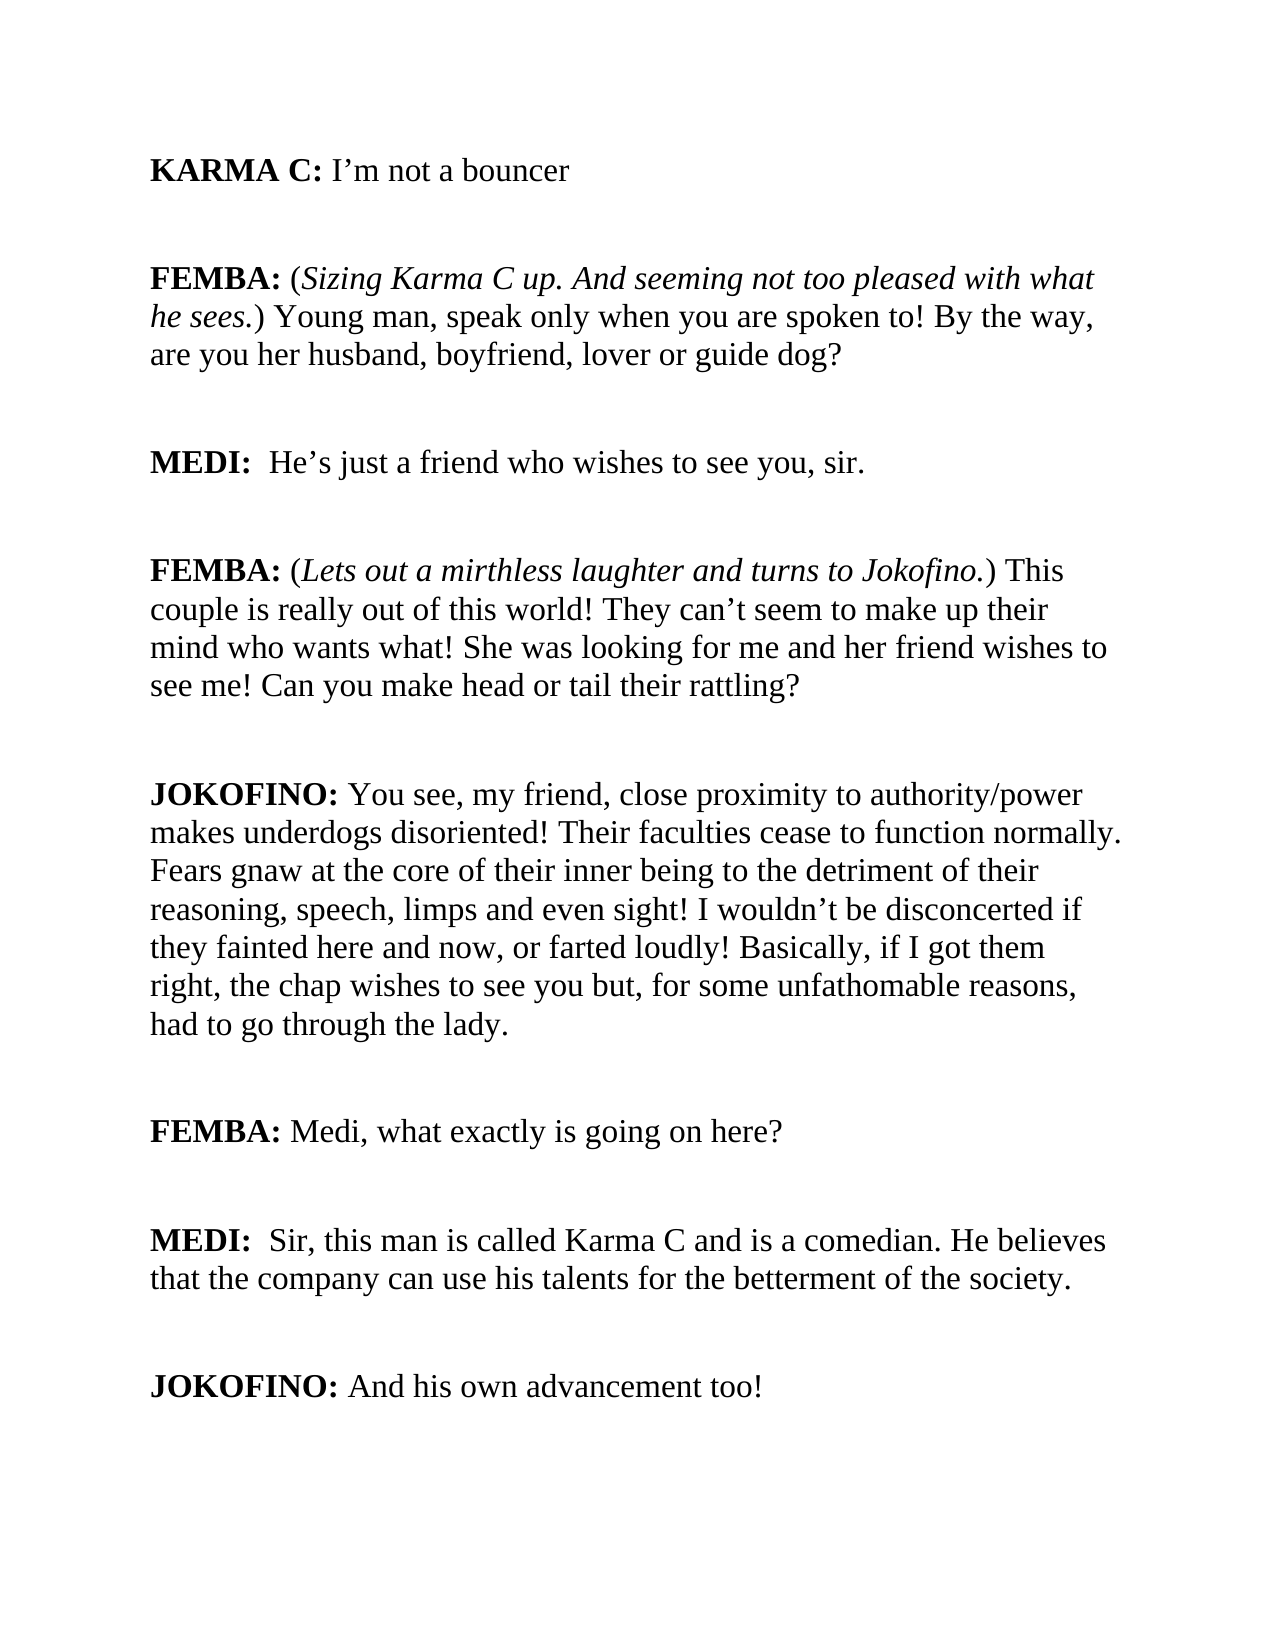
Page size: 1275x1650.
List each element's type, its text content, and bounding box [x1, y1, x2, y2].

text MEDI: Sir, this man is called Karma C and is a comedian. He believes that the company can use his talents for the betterment of the society. [150, 1220, 1125, 1296]
text FEMBA: (Sizing Karma C up. And seeming not too pleased with what he sees.) Young man, speak only when you are spoken to! By the way, are you her husband, boyfriend, lover or guide dog? [150, 258, 1125, 373]
text FEMBA: (Lets out a mirthless laughter and turns to Jokofino.) This couple is really out of this world! They can’t seem to make up their mind who wants what! She was looking for me and her friend wishes to see me! Can you make head or tail their rattling? [150, 551, 1125, 704]
text FEMBA: Medi, what exactly is going on here? [150, 1112, 1125, 1150]
text MEDI: He’s just a friend who wishes to see you, sir. [150, 443, 1125, 481]
text JOKOFINO: You see, my friend, close proximity to authority/power makes underdogs disoriented! Their faculties cease to function normally. Fears gnaw at the core of their inner being to the detriment of their reasoning, speech, limps and even sight! I wouldn’t be disconcerted if they fainted here and now, or farted loudly! Basically, if I got them right, the chap wishes to see you but, for some unfathomable reasons, had to go through the lady. [150, 774, 1125, 1042]
text JOKOFINO: And his own advancement too! [150, 1366, 1125, 1404]
text KARMA C: I’m not a bouncer [150, 150, 1125, 188]
